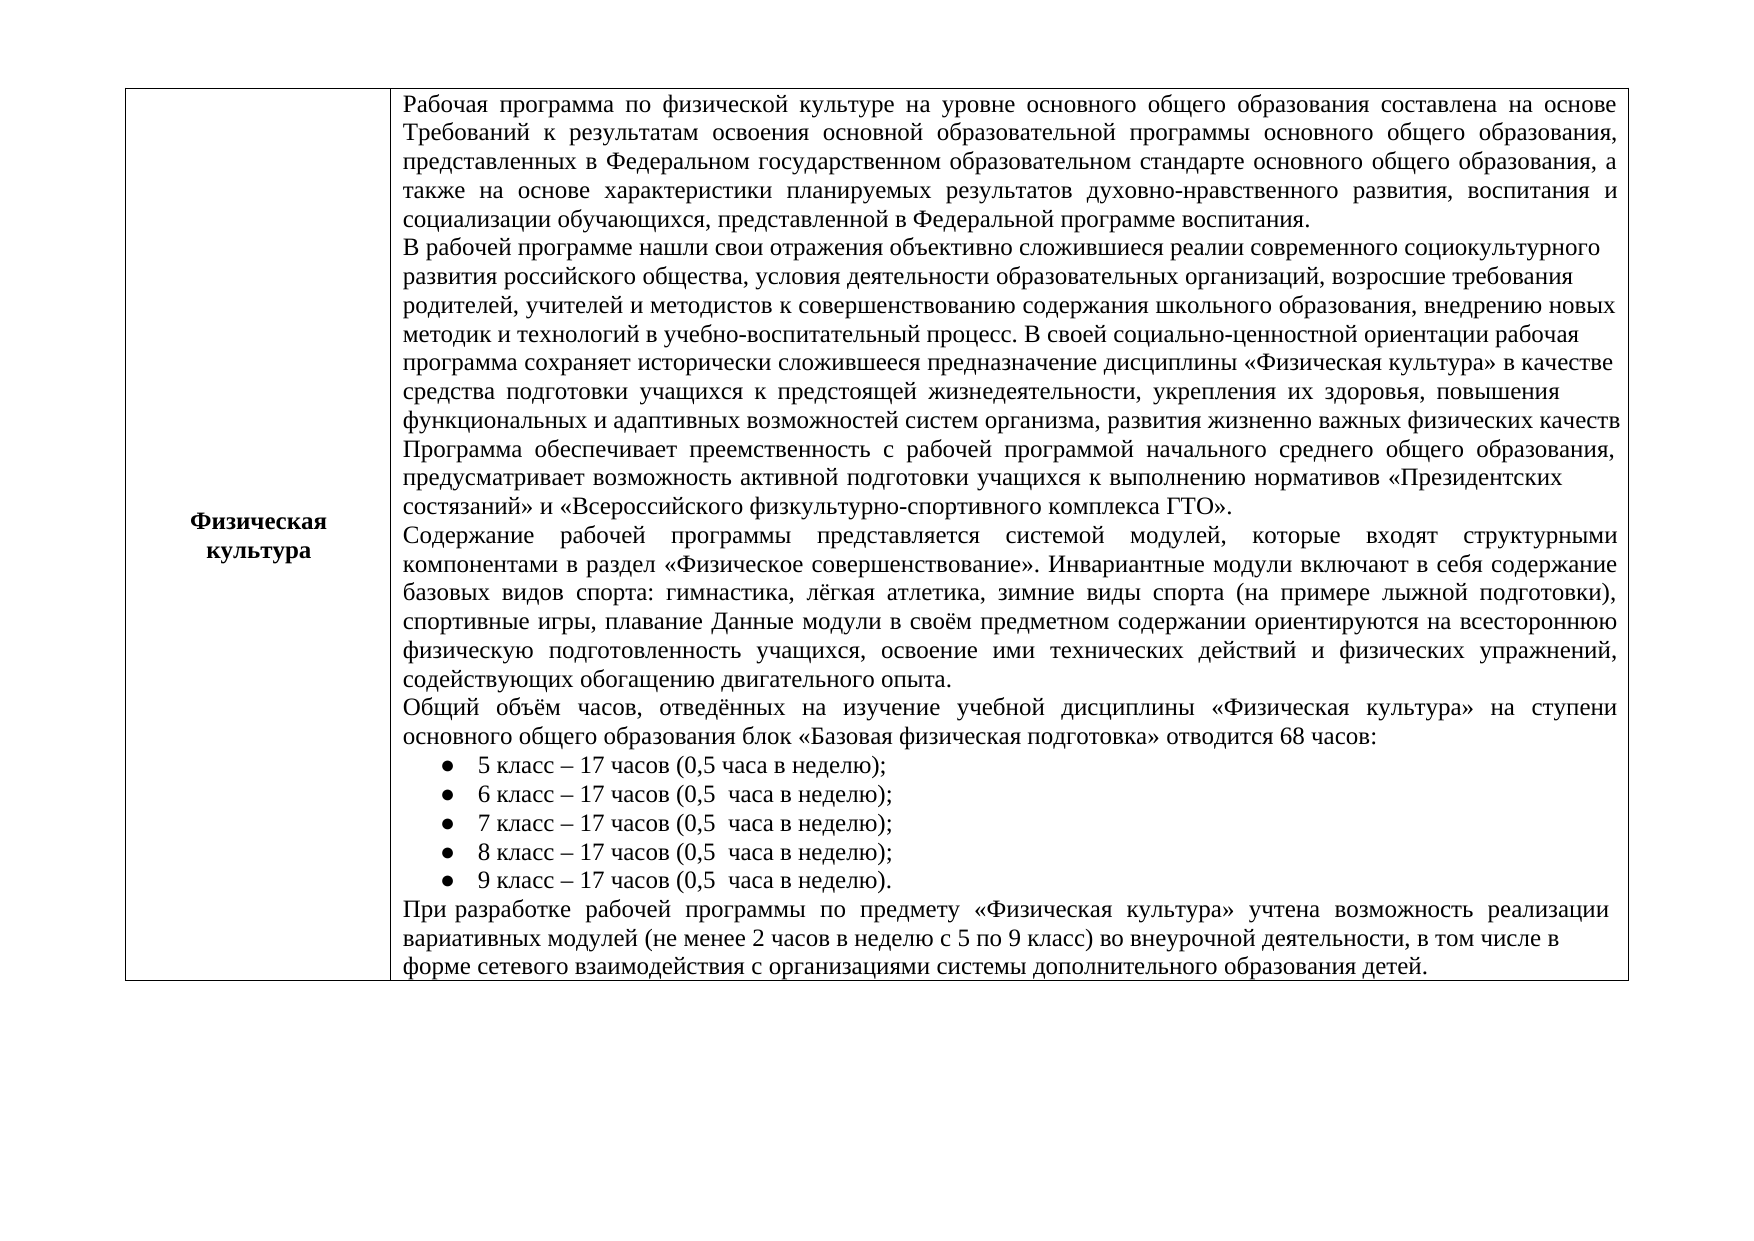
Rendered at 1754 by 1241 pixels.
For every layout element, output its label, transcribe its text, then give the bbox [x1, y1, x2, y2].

table_header Рабочая программа по физической культуре на уровне основного общего образования составлена на основе Требований к результатам освоения основной образовательной программы основного общего образования, представленных в Федеральном государственном образовательном стандарте основного общего образования, а также на основе характеристики планируемых результатов духовно-нравственного развития, воспитания и социализации обучающихся, представленной в Федеральной программе воспитания. В рабочей программе нашли свои отражения объективно сложившиеся реалии современного социокультурного развития российского общества, условия деятельности образовательных организаций, возросшие требования родителей, учителей и методистов к совершенствованию содержания школьного образования, внедрению новых методик и технологий в учебно-воспитательный процесс. В своей социально-ценностной ориентации рабочая программа сохраняет исторически сложившееся предназначение дисциплины «Физическая культура» в качестве средства подготовки учащихся к предстоящей жизнедеятельности, укрепления их здоровья, повышения функциональных и адаптивных возможностей систем организма, развития жизненно важных физических качеств Программа обеспечивает преемственность с рабочей программой начального среднего общего образования, предусматривает возможность активной подготовки учащихся к выполнению нормативов «Президентских состязаний» и «Всероссийского физкультурно-спортивного комплекса ГТО». Содержание рабочей программы представляется системой модулей, которые входят структурными компонентами в раздел «Физическое совершенствование». Инвариантные модули включают в себя содержание базовых видов спорта: гимнастика, лёгкая атлетика, зимние виды спорта (на примере лыжной подготовки), спортивные игры, плавание Данные модули в своём предметном содержании ориентируются на всестороннюю физическую подготовленность учащихся, освоение ими технических действий и физических упражнений, содействующих обогащению двигательного опыта. Общий объём часов, отведённых на изучение учебной дисциплины «Физическая культура» на ступени основного общего образования блок «Базовая физическая подготовка» отводится 68 часов: 5 класс – 17 часов (0,5 часа в неделю); 6 класс – 17 часов (0,5 часа в неделю); 7 класс – 17 часов (0,5 часа в неделю); 8 класс – 17 часов (0,5 часа в неделю); 9 класс – 17 часов (0,5 часа в неделю). При разработке рабочей программы по предмету «Физическая культура» учтена возможность реализации вариативных модулей (не менее 2 часов в неделю с 5 по 9 класс) во внеурочной деятельности, в том числе в форме сетевого взаимодействия с организациями системы дополнительного образования детей. [391, 89, 1628, 980]
table_header Физическая культура [126, 89, 390, 980]
